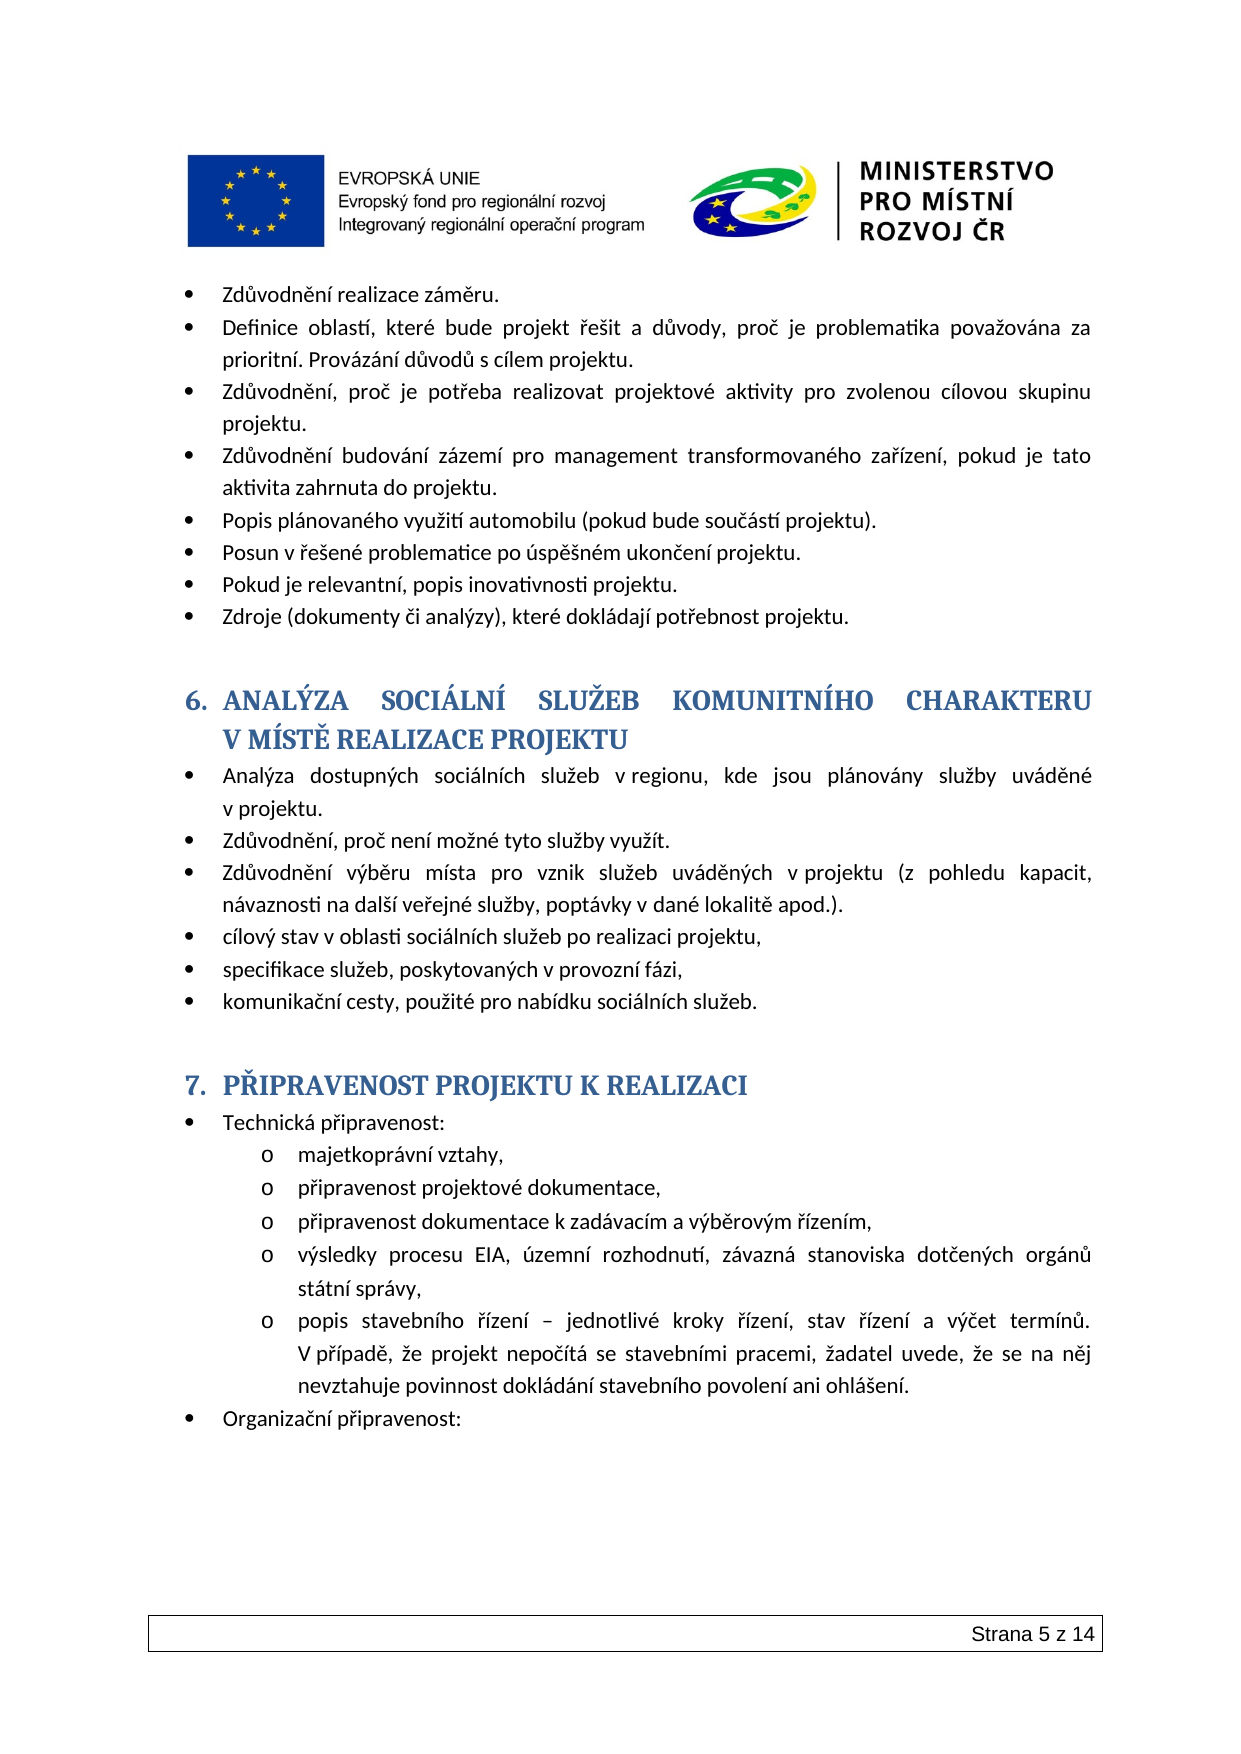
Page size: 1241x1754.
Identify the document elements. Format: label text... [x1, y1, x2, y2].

list cílový stav v oblasti sociálních služeb po realizaci projektu, [185, 922, 1093, 951]
list Posun v řešené problematice po úspěšném ukončení projektu. [185, 538, 1093, 566]
list Zdůvodnění, proč je potřeba realizovat projektové aktivity pro zvolenou cílovou skupinu projektu. [185, 377, 1093, 437]
list popis stavebního řízení – jednotlivé kroky řízení, stav řízení a výčet termínů. V případě, že projekt nepočítá se stavebními pracemi, žadatel uvede, že se na něj nevztahuje povinnost dokládání stavebního povolení ani ohlášení. [260, 1306, 1093, 1399]
list připravenost dokumentace k zadávacím a výběrovým řízením, [260, 1207, 1093, 1236]
list Technická připravenost: [185, 1108, 1093, 1136]
list výsledky procesu EIA, územní rozhodnutí, závazná stanoviska dotčených orgánů státní správy, [260, 1240, 1093, 1302]
list majetkoprávní vztahy, [260, 1140, 1093, 1169]
list specifikace služeb, poskytovaných v provozní fázi, [185, 955, 1093, 983]
list Zdůvodnění budování zázemí pro management transformovaného zařízení, pokud je tato aktivita zahrnuta do projektu. [185, 441, 1093, 502]
list Zdůvodnění výběru místa pro vznik služeb uváděných v projektu (z pohledu kapacit, návaznosti na další veřejné služby, poptávky v dané lokalitě apod.). [185, 858, 1093, 918]
list Zdroje (dokumenty či analýzy), které dokládají potřebnost projektu. [185, 602, 1093, 630]
list Zdůvodnění, proč není možné tyto služby využít. [185, 826, 1093, 854]
picture [157, 123, 1083, 277]
list Analýza dostupných sociálních služeb v regionu, kde jsou plánovány služby uváděné v projektu. [185, 762, 1093, 822]
list Organizační připravenost: [185, 1404, 1093, 1432]
list připravenost projektové dokumentace, [260, 1173, 1093, 1202]
subtitle Analýza sociální služeb komunitního charakteru v místě realizace projektu [185, 684, 1093, 757]
list Popis plánovaného využití automobilu (pokud bude součástí projektu). [185, 506, 1093, 534]
list komunikační cesty, použité pro nabídku sociálních služeb. [185, 987, 1093, 1015]
list Definice oblastí, které bude projekt řešit a důvody, proč je problematika považována za prioritní. Provázání důvodů s cílem projektu. [185, 313, 1093, 373]
subtitle Připravenost projektu k realizaci [185, 1069, 1093, 1103]
list Pokud je relevantní, popis inovativnosti projektu. [185, 570, 1093, 598]
